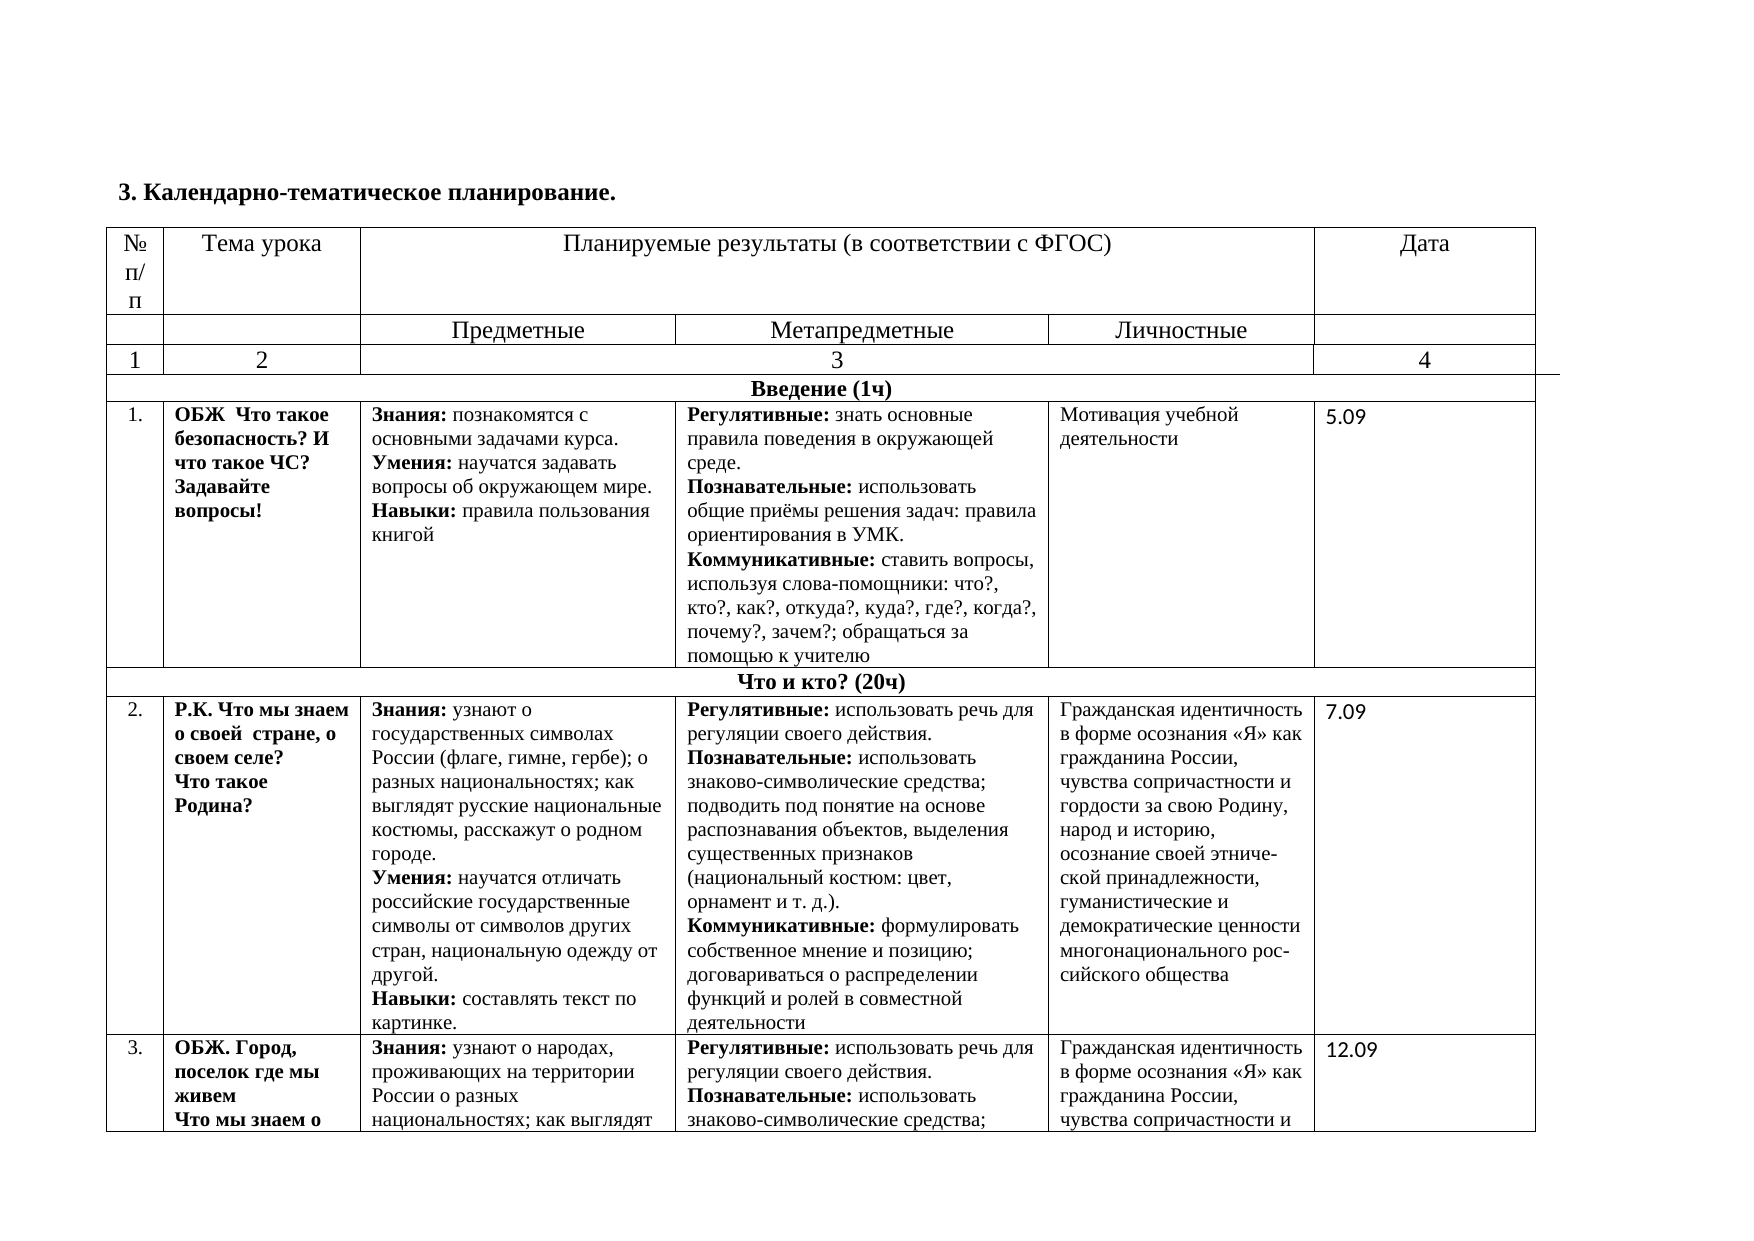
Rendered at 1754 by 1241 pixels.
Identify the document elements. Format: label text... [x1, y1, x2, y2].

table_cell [1049, 697, 1314, 1034]
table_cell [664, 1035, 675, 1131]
table_cell 3 [361, 345, 1313, 374]
table_cell 2 [164, 345, 360, 374]
table_cell [107, 315, 163, 344]
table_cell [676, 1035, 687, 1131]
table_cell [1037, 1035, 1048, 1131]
table_cell Введение (1ч) [107, 375, 1535, 401]
table_cell Мотивация учебной деятельности [1049, 402, 1314, 667]
table_cell 12.09 [1315, 1035, 1535, 1131]
text 3. Календарно-тематическое планирование. [118, 177, 1636, 206]
table_cell 2. [107, 697, 163, 1034]
table_cell Предметные [361, 315, 675, 344]
table_header Тема урока [164, 228, 360, 314]
table_cell [1536, 375, 1560, 401]
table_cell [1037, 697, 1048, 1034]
table_cell [164, 315, 360, 344]
table_header Дата [1315, 228, 1535, 314]
table_header Планируемые результаты (в соответствии с ФГОС) [361, 228, 1314, 314]
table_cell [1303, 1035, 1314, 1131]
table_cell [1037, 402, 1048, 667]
table_cell 1. [107, 402, 163, 667]
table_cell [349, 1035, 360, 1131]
table_cell 7.09 [1315, 697, 1535, 1034]
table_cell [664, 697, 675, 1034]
table_cell 3. [107, 1035, 163, 1131]
table_header № п/п [107, 228, 163, 314]
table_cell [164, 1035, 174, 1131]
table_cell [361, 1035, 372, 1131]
table_cell 4 [1314, 345, 1535, 374]
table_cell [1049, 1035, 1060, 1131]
table_cell Р.К. Что мы знаем о своей стране, о своем селе? Что такое Родина? [164, 697, 360, 1034]
table_cell Метапредметные [676, 315, 1048, 344]
table_cell [1315, 315, 1535, 344]
table_cell Знания: познакомятся с основными задачами курса. Умения: научатся задавать вопросы об окружающем мире. Навыки: правила пользования книгой [361, 402, 675, 667]
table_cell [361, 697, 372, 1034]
table_cell ОБЖ Что такое безопасность? И что такое ЧС? Задавайте вопросы! [164, 402, 360, 667]
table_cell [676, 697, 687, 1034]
table_cell Что и кто? (20ч) [107, 668, 1535, 696]
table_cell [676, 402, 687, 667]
table_cell 1 [107, 345, 163, 374]
table_cell 5.09 [1315, 402, 1535, 667]
table_cell Личностные [1049, 315, 1314, 344]
